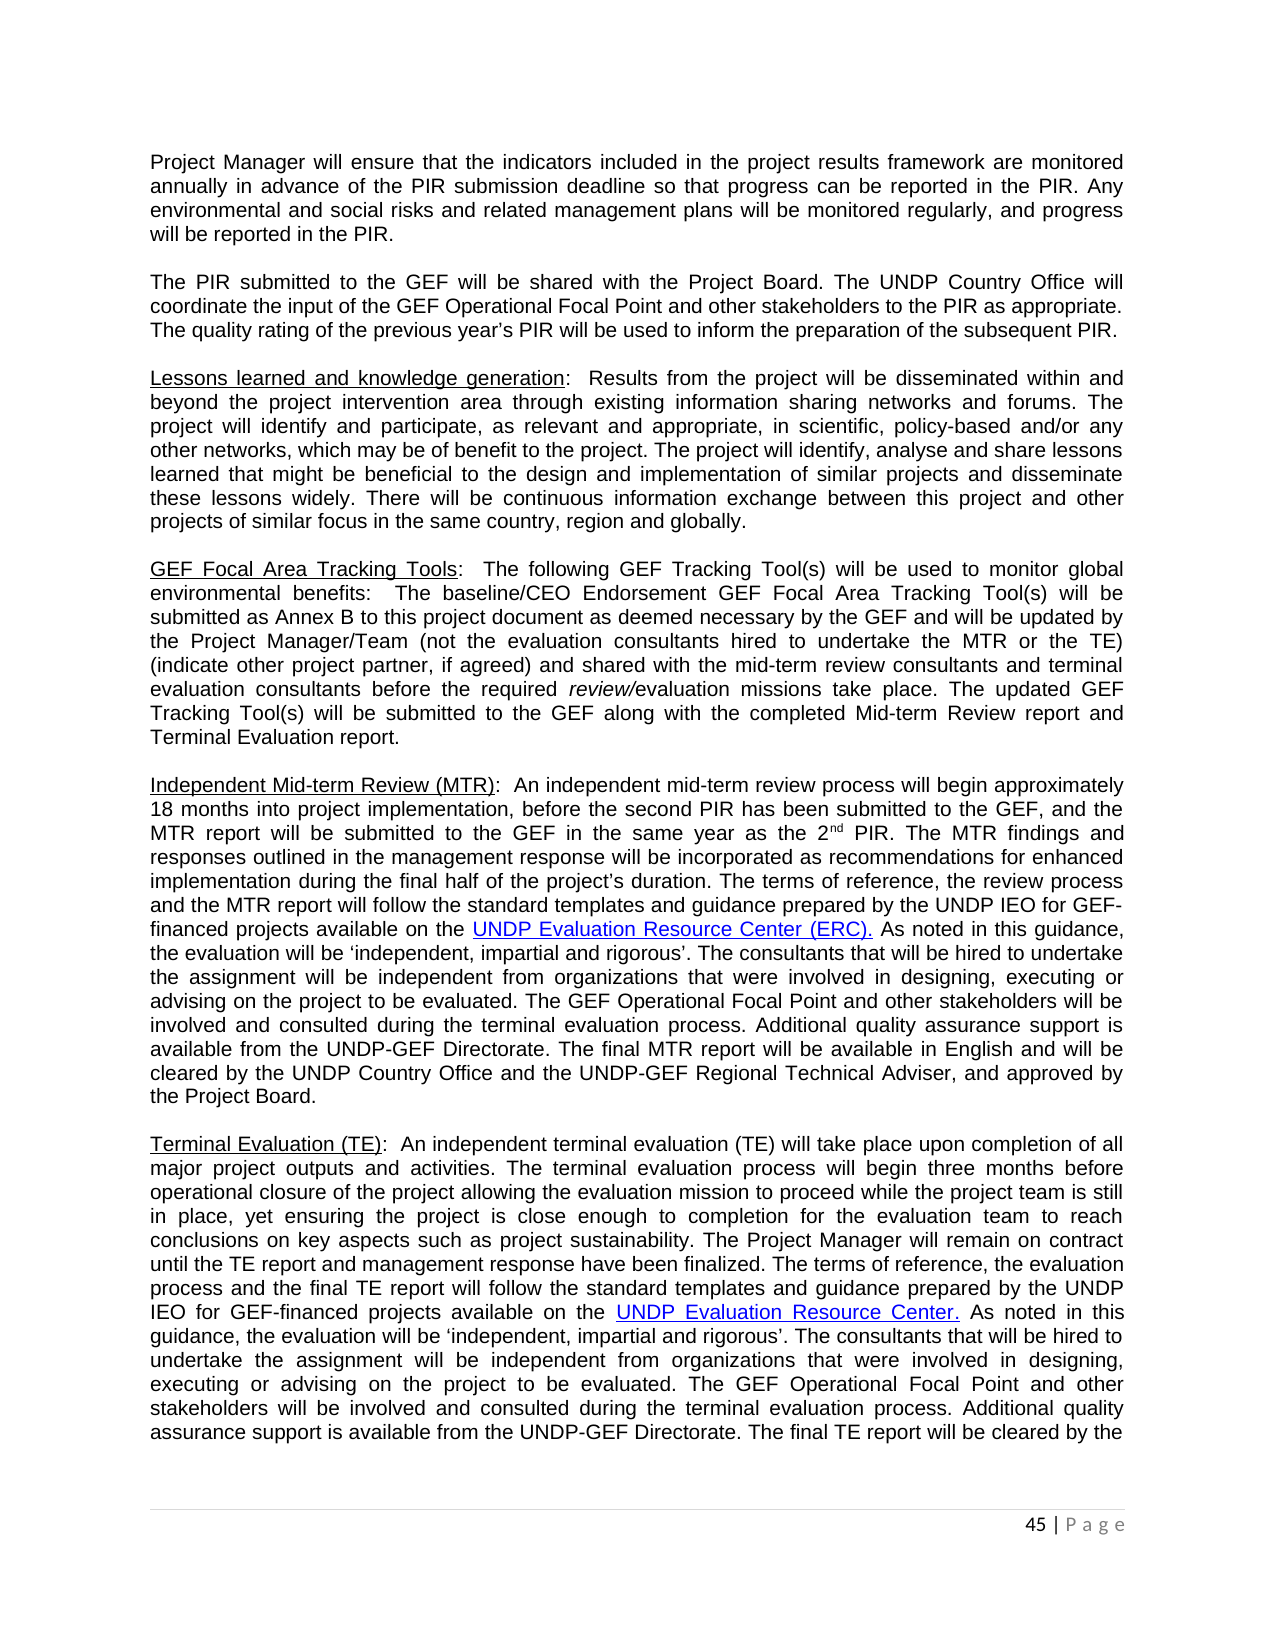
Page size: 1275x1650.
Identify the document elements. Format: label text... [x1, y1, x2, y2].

text GEF Focal Area Tracking Tools: The following GEF Tracking Tool(s) will be used to monitor global environmental benefits: The baseline/CEO Endorsement GEF Focal Area Tracking Tool(s) will be submitted as Annex B to this project document as deemed necessary by the GEF and will be updated by the Project Manager/Team (not the evaluation consultants hired to undertake the MTR or the TE) (indicate other project partner, if agreed) and shared with the mid-term review consultants and terminal evaluation consultants before the required review/evaluation missions take place. The updated GEF Tracking Tool(s) will be submitted to the GEF along with the completed Mid-term Review report and Terminal Evaluation report. [150, 557, 1125, 749]
text Lessons learned and knowledge generation: Results from the project will be disseminated within and beyond the project intervention area through existing information sharing networks and forums. The project will identify and participate, as relevant and appropriate, in scientific, policy-based and/or any other networks, which may be of benefit to the project. The project will identify, analyse and share lessons learned that might be beneficial to the design and implementation of similar projects and disseminate these lessons widely. There will be continuous information exchange between this project and other projects of similar focus in the same country, region and globally. [150, 366, 1125, 533]
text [150, 1132, 1125, 1444]
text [150, 150, 1125, 246]
text The PIR submitted to the GEF will be shared with the Project Board. The UNDP Country Office will coordinate the input of the GEF Operational Focal Point and other stakeholders to the PIR as appropriate. The quality rating of the previous year’s PIR will be used to inform the preparation of the subsequent PIR. [150, 270, 1125, 342]
text Independent Mid-term Review (MTR): An independent mid-term review process will begin approximately 18 months into project implementation, before the second PIR has been submitted to the GEF, and the MTR report will be submitted to the GEF in the same year as the 2nd PIR. The MTR findings and responses outlined in the management response will be incorporated as recommendations for enhanced implementation during the final half of the project’s duration. The terms of reference, the review process and the MTR report will follow the standard templates and guidance prepared by the UNDP IEO for GEF-financed projects available on the UNDP Evaluation Resource Center (ERC). As noted in this guidance, the evaluation will be ‘independent, impartial and rigorous’. The consultants that will be hired to undertake the assignment will be independent from organizations that were involved in designing, executing or advising on the project to be evaluated. The GEF Operational Focal Point and other stakeholders will be involved and consulted during the terminal evaluation process. Additional quality assurance support is available from the UNDP-GEF Directorate. The final MTR report will be available in English and will be cleared by the UNDP Country Office and the UNDP-GEF Regional Technical Adviser, and approved by the Project Board. [150, 773, 1125, 1108]
